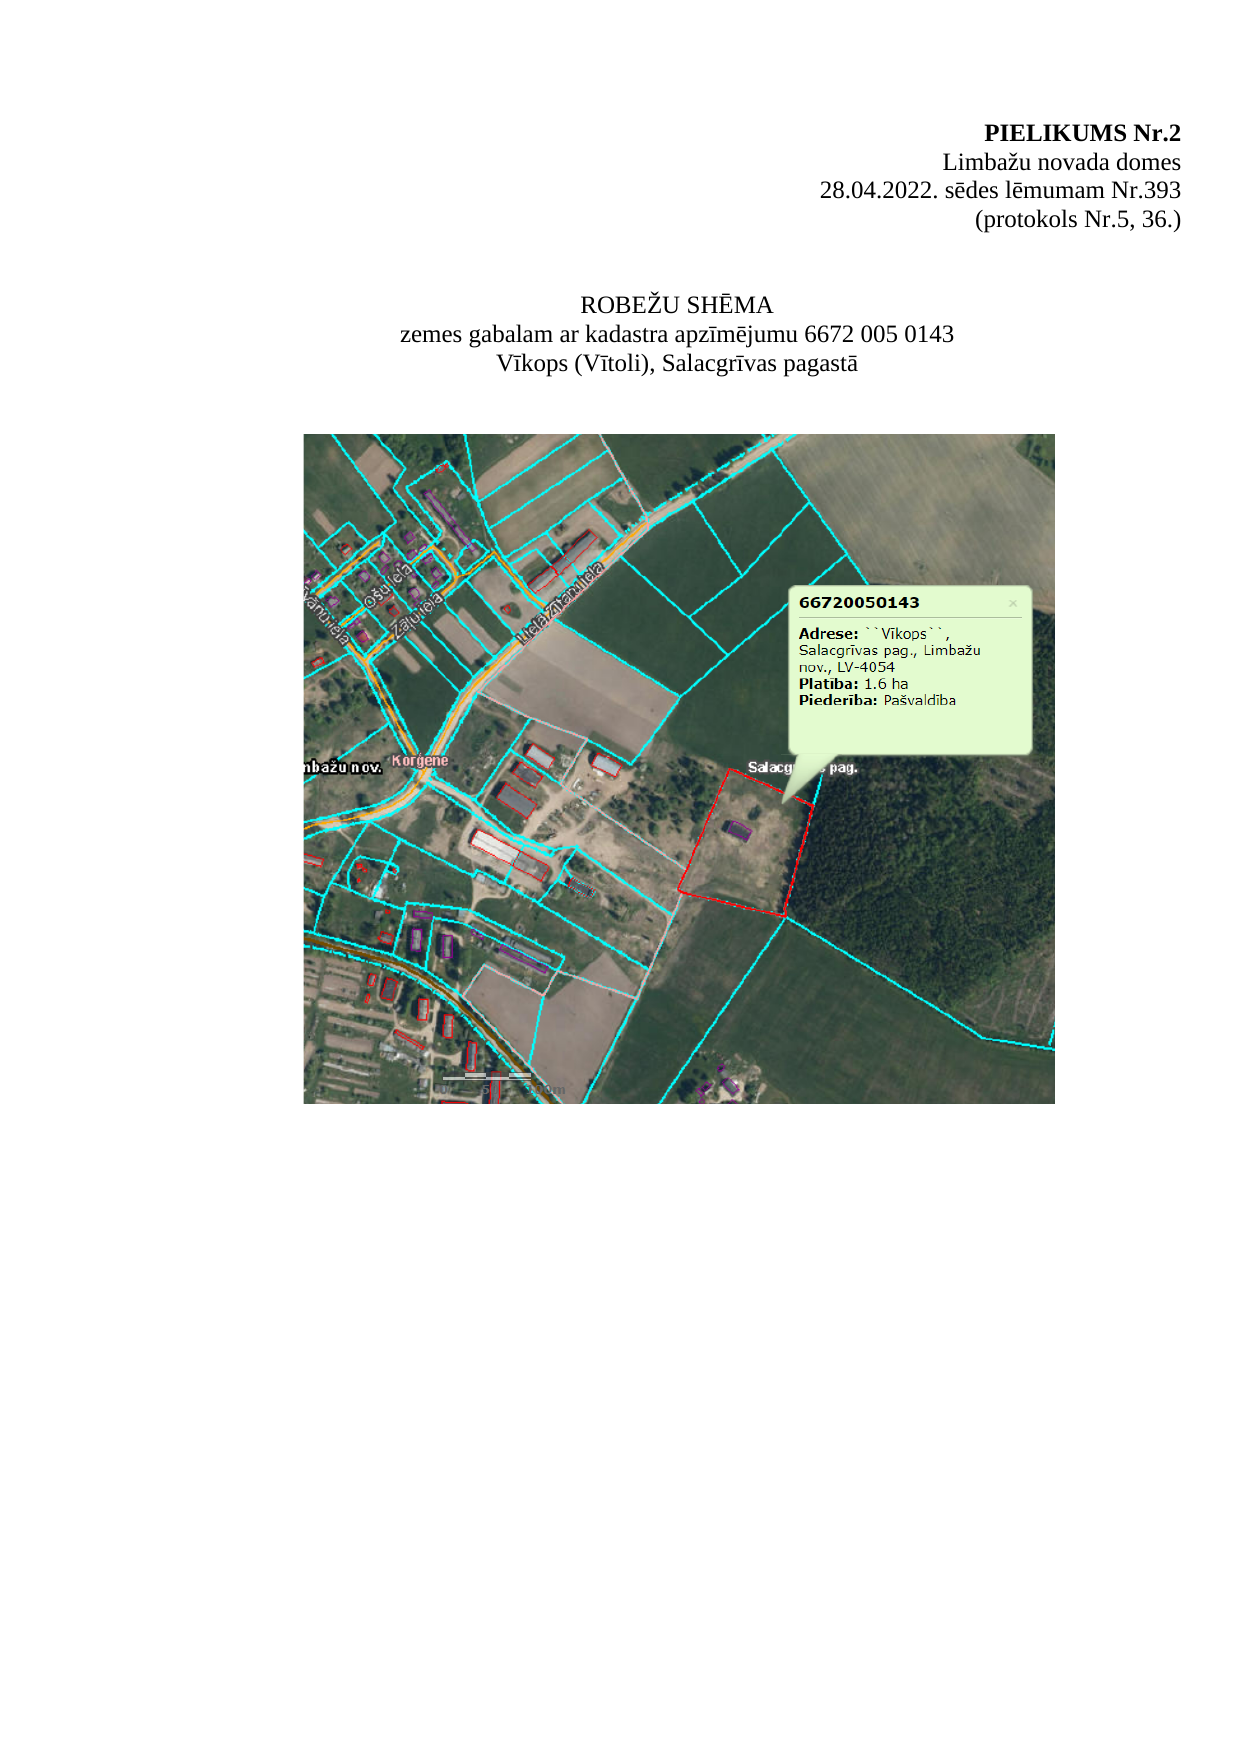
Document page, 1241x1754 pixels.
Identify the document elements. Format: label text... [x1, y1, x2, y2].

picture [303, 434, 1055, 1104]
text (protokols Nr.5, 36.) [177, 204, 1181, 233]
text Limbažu novada domes [177, 147, 1181, 176]
text ROBEŽU SHĒMA [177, 291, 1177, 319]
text Vīkops (Vītoli), Salacgrīvas pagastā [177, 348, 1177, 377]
text zemes gabalam ar kadastra apzīmējumu 6672 005 0143 [177, 319, 1177, 348]
text PIELIKUMS Nr.2 [177, 118, 1181, 147]
text 28.04.2022. sēdes lēmumam Nr.393 [177, 176, 1181, 204]
